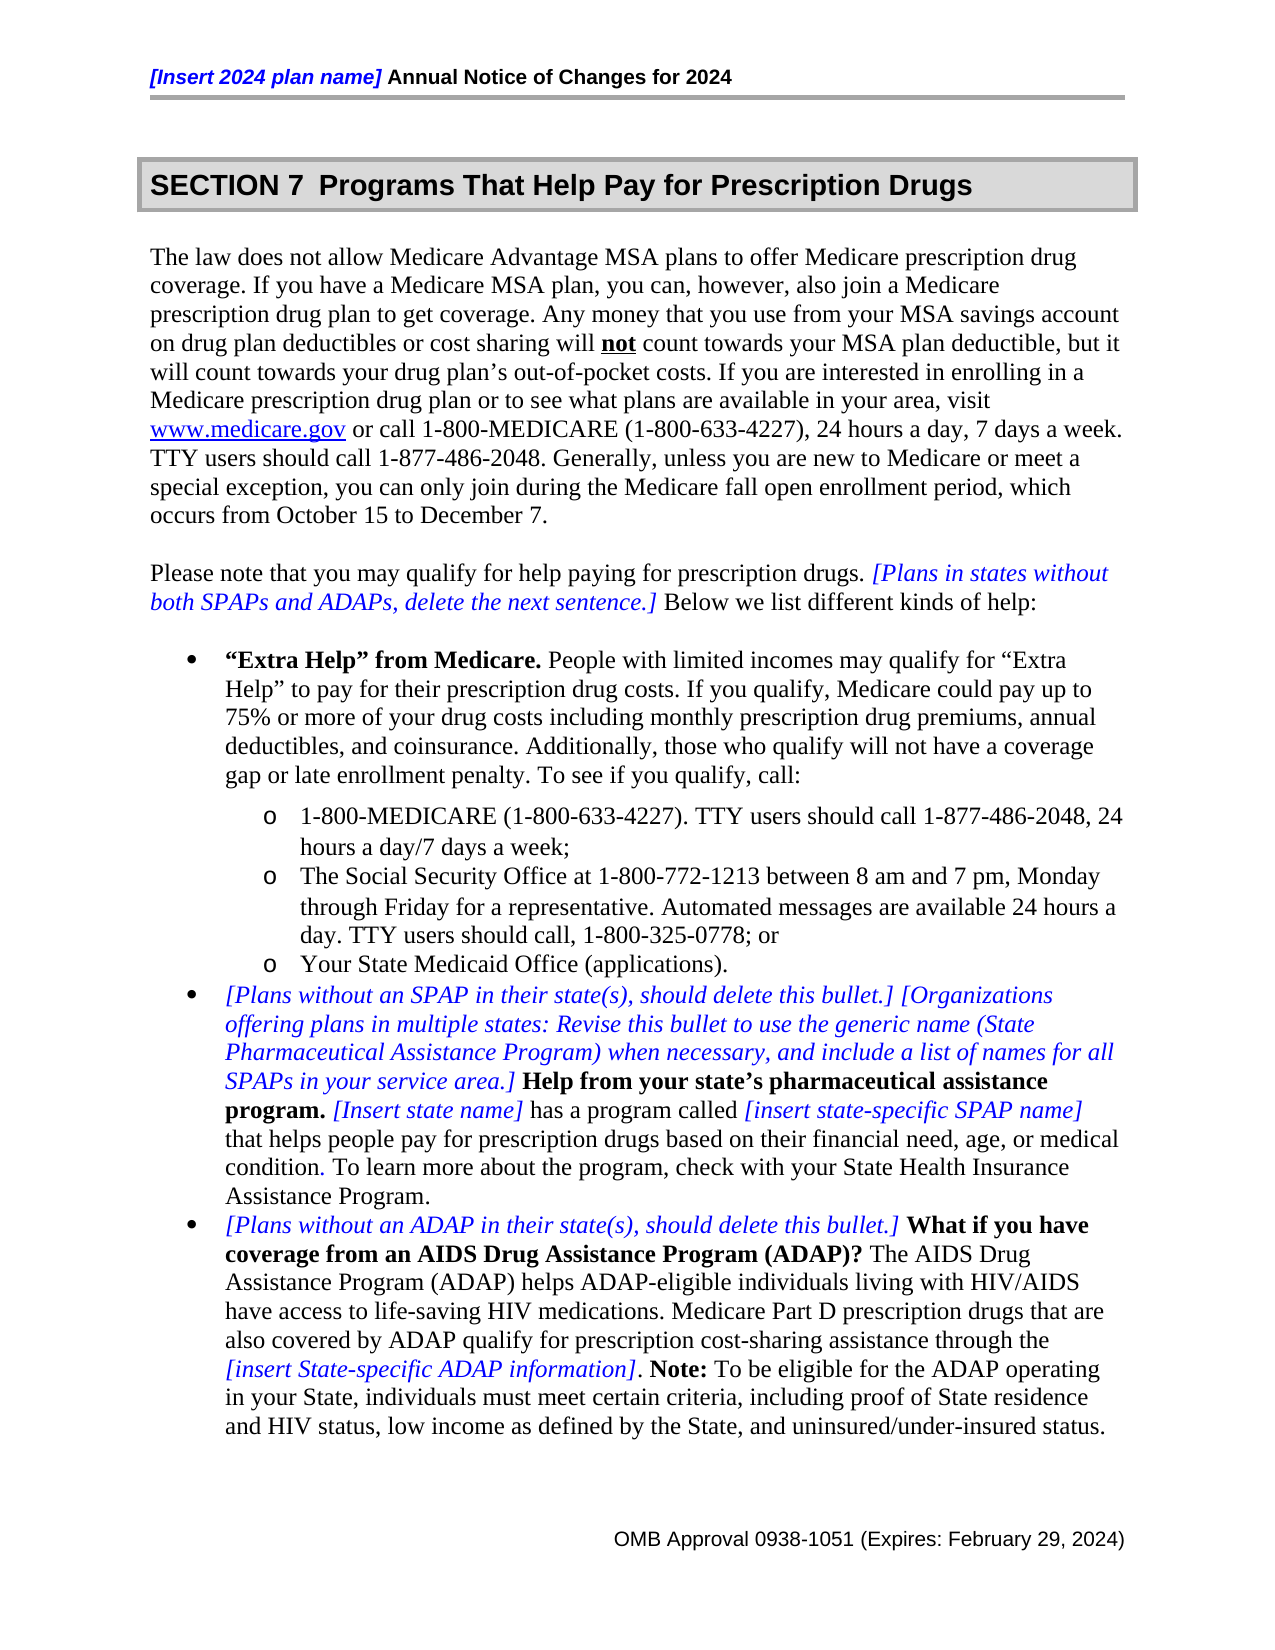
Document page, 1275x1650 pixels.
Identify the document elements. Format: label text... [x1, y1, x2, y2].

list Your State Medicaid Office (applications). [262, 974, 1125, 1005]
list “Extra Help” from Medicare. People with limited incomes may qualify for “Extra Help” to pay for their prescription drug costs. If you qualify, Medicare could pay up to 75% or more of your drug costs including monthly prescription drug premiums, annual deductibles, and coinsurance. Additionally, those who qualify will not have a coverage gap or late enrollment penalty. To see if you qualify, call: [187, 645, 1125, 789]
subtitle SECTION 7 Programs That Help Pay for Prescription Drugs [142, 162, 1133, 208]
text The law does not allow Medicare Advantage MSA plans to offer Medicare prescription drug coverage. If you have a Medicare MSA plan, you can, however, also join a Medicare prescription drug plan to get coverage. Any money that you use from your MSA savings account on drug plan deductibles or cost sharing will not count towards your MSA plan deductible, but it will count towards your drug plan’s out-of-pocket costs. If you are interested in enrolling in a Medicare prescription drug plan or to see what plans are available in your area, visit www.medicare.gov or call 1-800-MEDICARE (1-800-633-4227), 24 hours a day, 7 days a week. TTY users should call 1-877-486-2048. Generally, unless you are new to Medicare or meet a special exception, you can only join during the Medicare fall open enrollment period, which occurs from October 15 to December 7. [150, 242, 1125, 529]
text Please note that you may qualify for help paying for prescription drugs. [Plans in states without both SPAPs and ADAPs, delete the next sentence.] Below we list different kinds of help: [150, 558, 1125, 616]
list The Social Security Office at 1-800-772-1213 between 8 am and 7 pm, Monday through Friday for a representative. Automated messages are available 24 hours a day. TTY users should call, 1-800-325-0778; or [262, 873, 1125, 962]
list [Plans without an ADAP in their state(s), should delete this bullet.] What if you have coverage from an AIDS Drug Assistance Program (ADAP)? The AIDS Drug Assistance Program (ADAP) helps ADAP-eligible individuals living with HIV/AIDS have access to life-saving HIV medications. Medicare Part D prescription drugs that are also covered by ADAP qualify for prescription cost-sharing assistance through the [insert State-specific ADAP information]. Note: To be eligible for the ADAP operating in your State, individuals must meet certain criteria, including proof of State residence and HIV status, low income as defined by the State, and uninsured/under-insured status. [187, 1260, 1125, 1490]
list 1-800-MEDICARE (1-800-633-4227). TTY users should call 1-877-486-2048, 24 hours a day/7 days a week; [262, 801, 1125, 861]
list [Plans without an SPAP in their state(s), should delete this bullet.] [Organizations offering plans in multiple states: Revise this bullet to use the generic name (State Pharmaceutical Assistance Program) when necessary, and include a list of names for all SPAPs in your service area.] Help from your state’s pharmaceutical assistance program. [Insert state name] has a program called [insert state-specific SPAP name] that helps people pay for prescription drugs based on their financial need, age, or medical condition. To learn more about the program, check with your State Health Insurance Assistance Program. [187, 1017, 1125, 1247]
